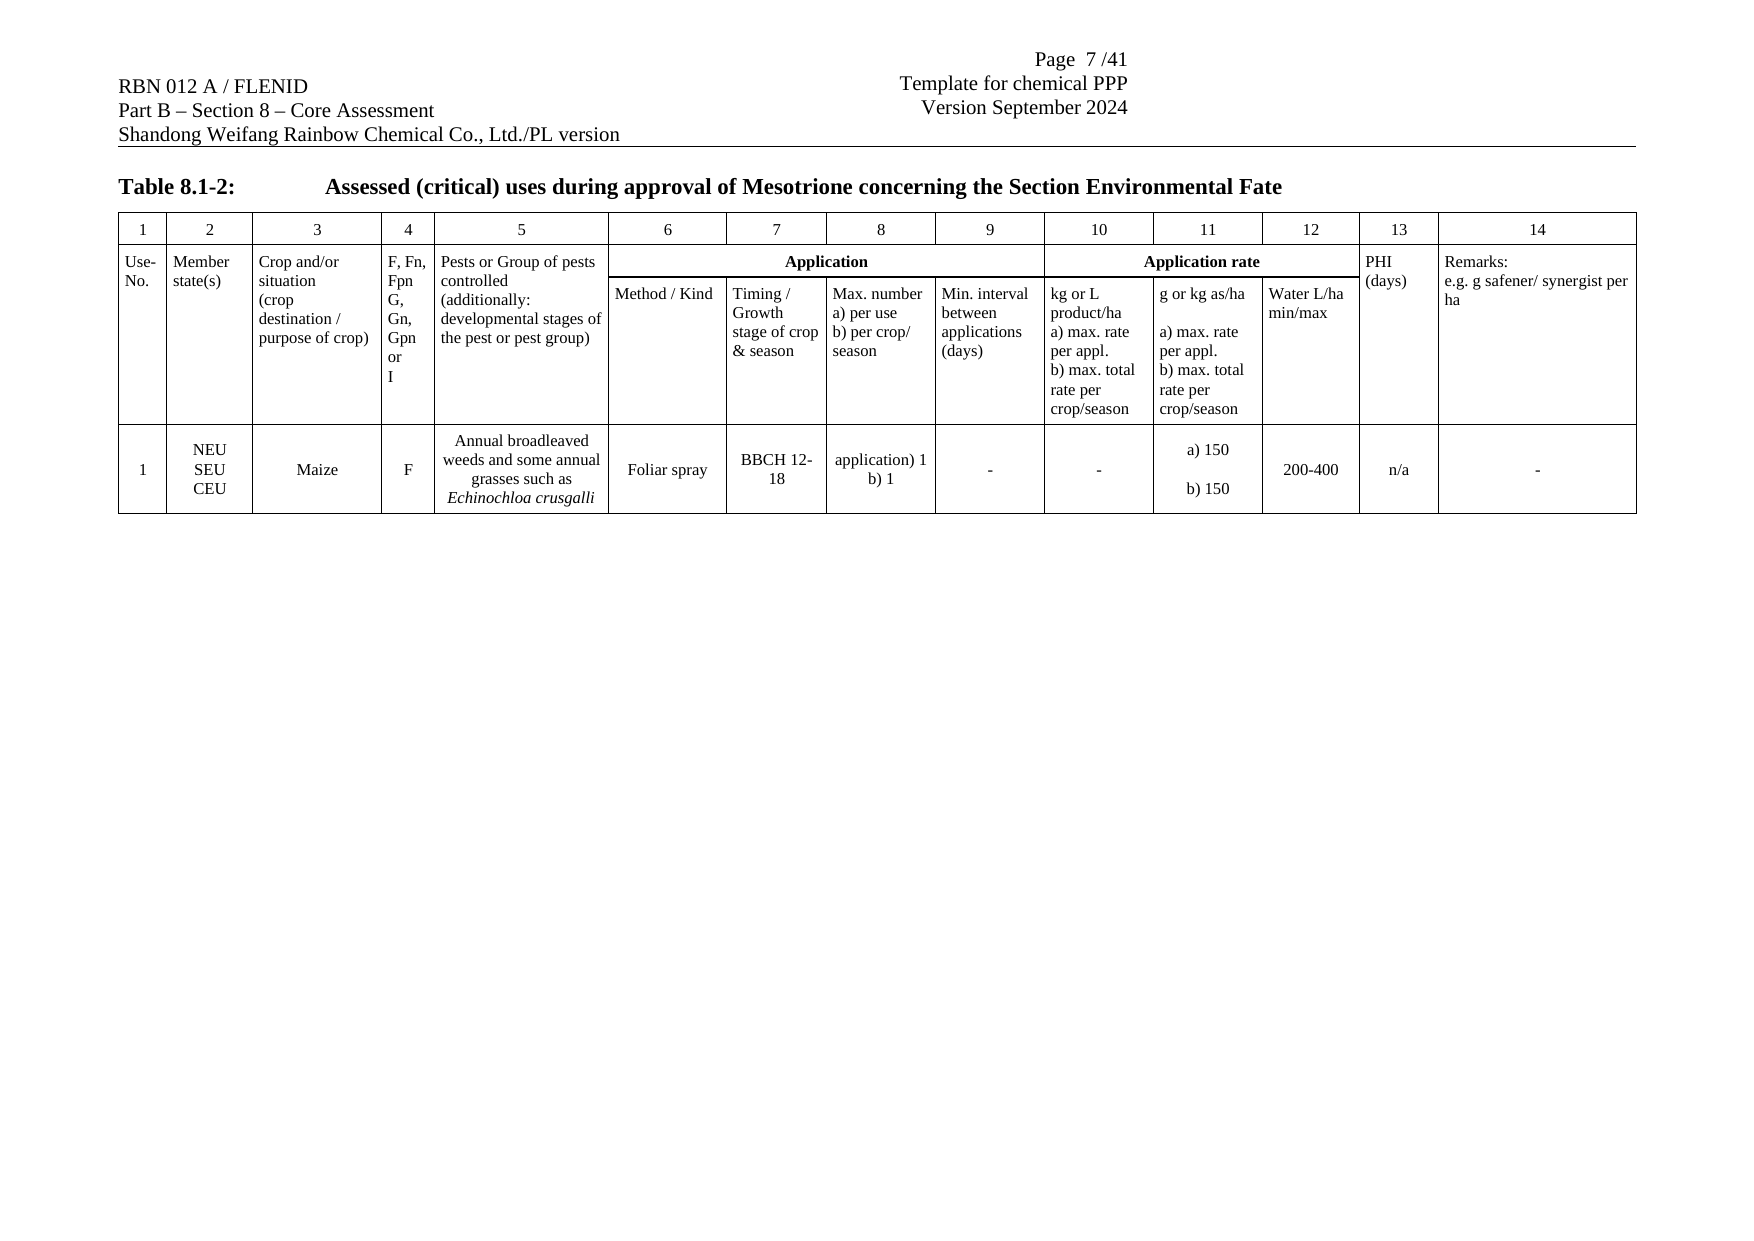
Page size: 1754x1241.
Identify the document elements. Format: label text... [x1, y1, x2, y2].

table_cell 200-400 [1263, 425, 1359, 513]
table_header 13 [1360, 213, 1438, 244]
text Table 8.1-2: Assessed (critical) uses during approval of Mesotrione concerning the Section Environmental Fate [118, 173, 1636, 200]
table_header 4 [382, 213, 434, 244]
table_cell F, Fn, Fpn G, Gn, Gpn or I [382, 245, 434, 423]
table_header 1 [119, 213, 166, 244]
table_header 14 [1439, 213, 1636, 244]
table_cell Pests or Group of pests controlled (additionally: developmental stages of the pest or pest group) [435, 245, 608, 423]
table_cell Method / Kind [609, 278, 726, 423]
table_cell Max. number a) per use b) per crop/ season [827, 278, 935, 423]
table_cell Foliar spray [609, 425, 726, 513]
table_cell BBCH 12-18 [727, 425, 826, 513]
table_cell Remarks: e.g. g safener/ synergist per ha [1439, 245, 1636, 423]
table_cell Application [609, 245, 1044, 276]
table_cell Water L/ha min/max [1263, 278, 1359, 423]
table_header 7 [727, 213, 826, 244]
table_header 2 [167, 213, 252, 244]
table_cell a) 150 b) 150 [1154, 425, 1262, 513]
table_cell Application rate [1045, 245, 1359, 276]
table_header 3 [253, 213, 381, 244]
table_cell n/a [1360, 425, 1438, 513]
table_cell Annual broadleaved weeds and some annual grasses such as Echinochloa crusgalli [435, 425, 608, 513]
table_cell application) 1 b) 1 [827, 425, 935, 513]
table_cell F [382, 425, 434, 513]
table_cell kg or L product/ha a) max. rate per appl. b) max. total rate per crop/season [1045, 278, 1153, 423]
table_cell - [1045, 425, 1153, 513]
table_cell Timing / Growth stage of crop & season [727, 278, 826, 423]
table_header 8 [827, 213, 935, 244]
table_header 11 [1154, 213, 1262, 244]
table_cell - [936, 425, 1044, 513]
table_cell NEU SEU CEU [167, 425, 252, 513]
table_header 5 [435, 213, 608, 244]
table_cell Min. interval between applications (days) [936, 278, 1044, 423]
table_cell Crop and/or situation (crop destination / purpose of crop) [253, 245, 381, 423]
table_cell Maize [253, 425, 381, 513]
table_header 9 [936, 213, 1044, 244]
table_cell PHI (days) [1360, 245, 1438, 423]
table_cell Use-No. [119, 245, 166, 423]
table_cell g or kg as/ha a) max. rate per appl. b) max. total rate per crop/season [1154, 278, 1262, 423]
table_header 6 [609, 213, 726, 244]
table_cell Member state(s) [167, 245, 252, 423]
table_cell 1 [119, 425, 166, 513]
table_header 12 [1263, 213, 1359, 244]
table_header 10 [1045, 213, 1153, 244]
table_cell - [1439, 425, 1636, 513]
